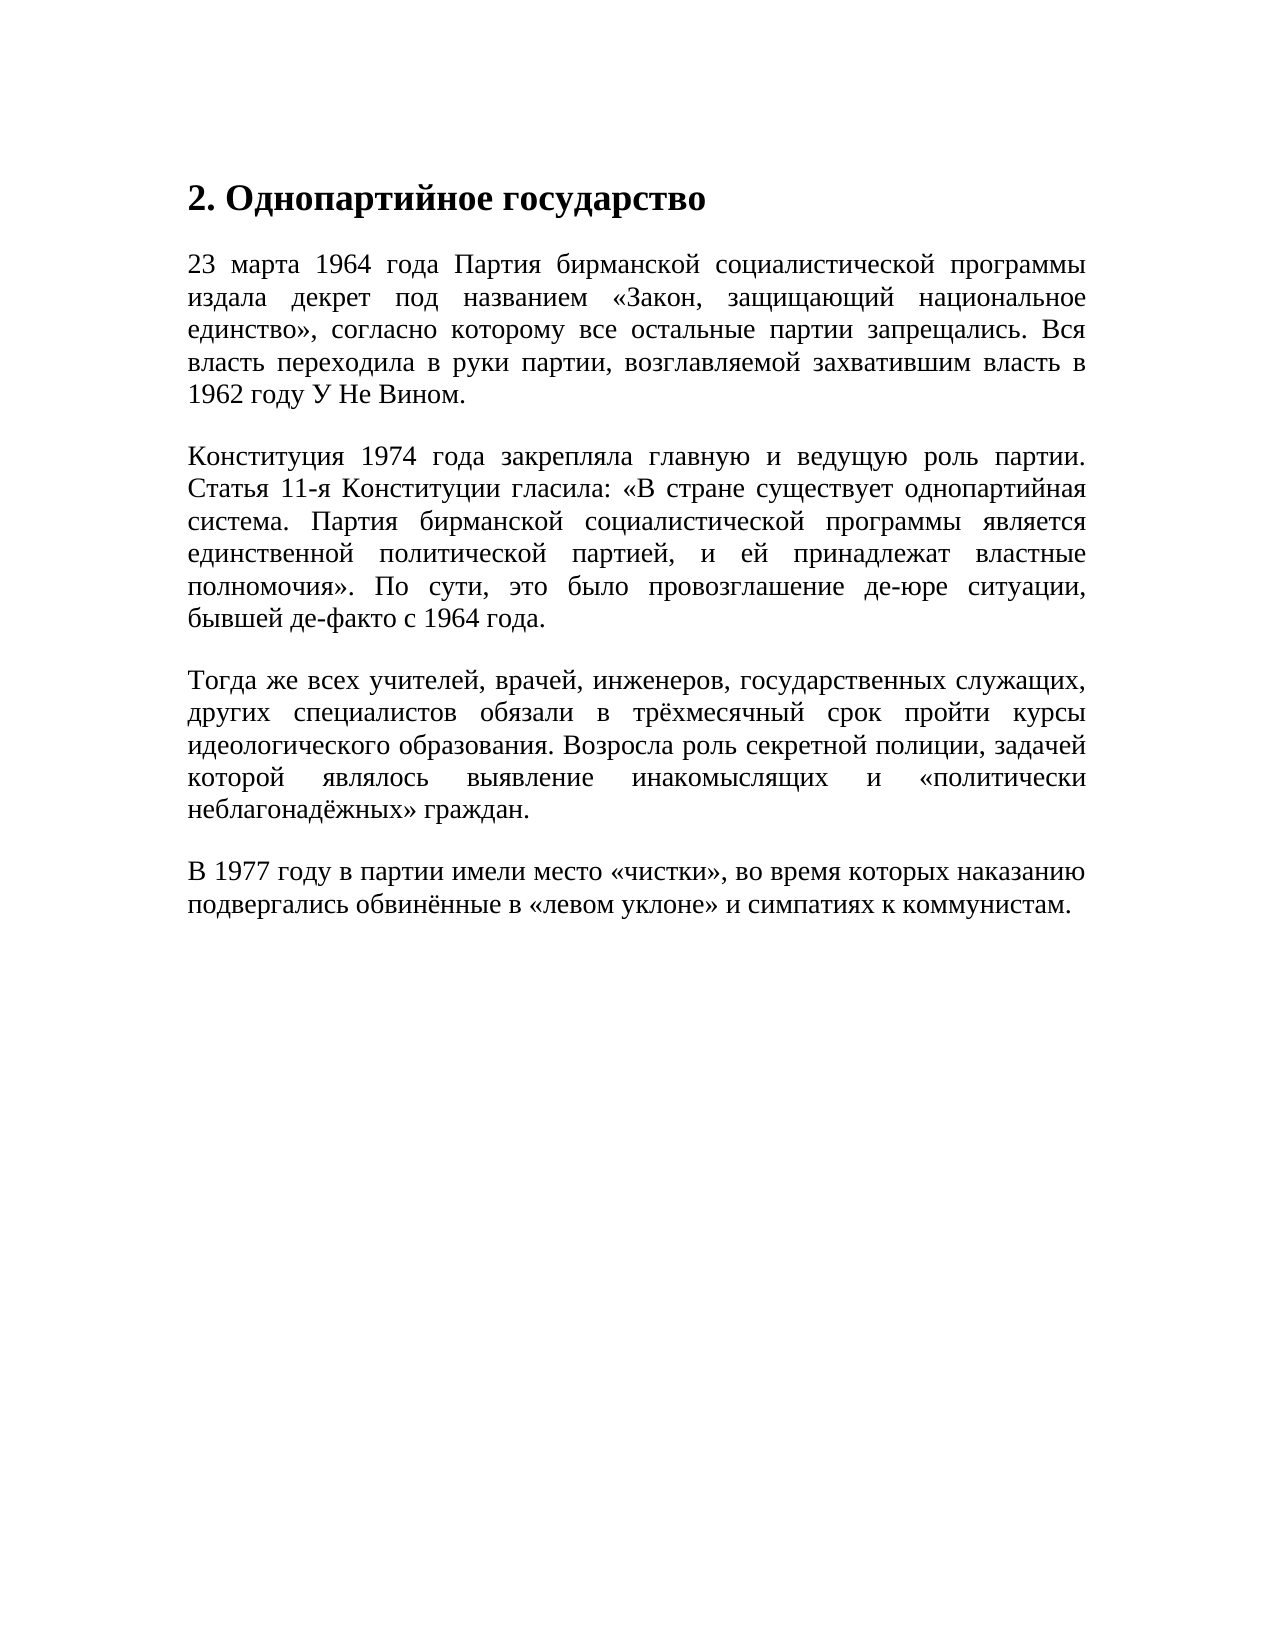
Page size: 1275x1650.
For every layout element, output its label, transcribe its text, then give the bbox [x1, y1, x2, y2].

text Конституция 1974 года закрепляла главную и ведущую роль партии. Статья 11-я Конституции гласила: «В стране существует однопартийная система. Партия бирманской социалистической программы является единственной политической партией, и ей принадлежат властные полномочия». По сути, это было провозглашение де-юре ситуации, бывшей де-факто с 1964 года. [187, 439, 1087, 633]
text 23 марта 1964 года Партия бирманской социалистической программы издала декрет под названием «Закон, защищающий национальное единство», согласно которому все остальные партии запрещались. Вся власть переходила в руки партии, возглавляемой захватившим власть в 1962 году У Не Вином. [187, 248, 1087, 409]
list 2. Однопартийное государство [187, 175, 1087, 218]
text Тогда же всех учителей, врачей, инженеров, государственных служащих, других специалистов обязали в трёхмесячный срок пройти курсы идеологического образования. Возросла роль секретной полиции, задачей которой являлось выявление инакомыслящих и «политически неблагонадёжных» граждан. [187, 663, 1087, 825]
text В 1977 году в партии имели место «чистки», во время которых наказанию подвергались обвинённые в «левом уклоне» и симпатиях к коммунистам. [187, 854, 1087, 919]
